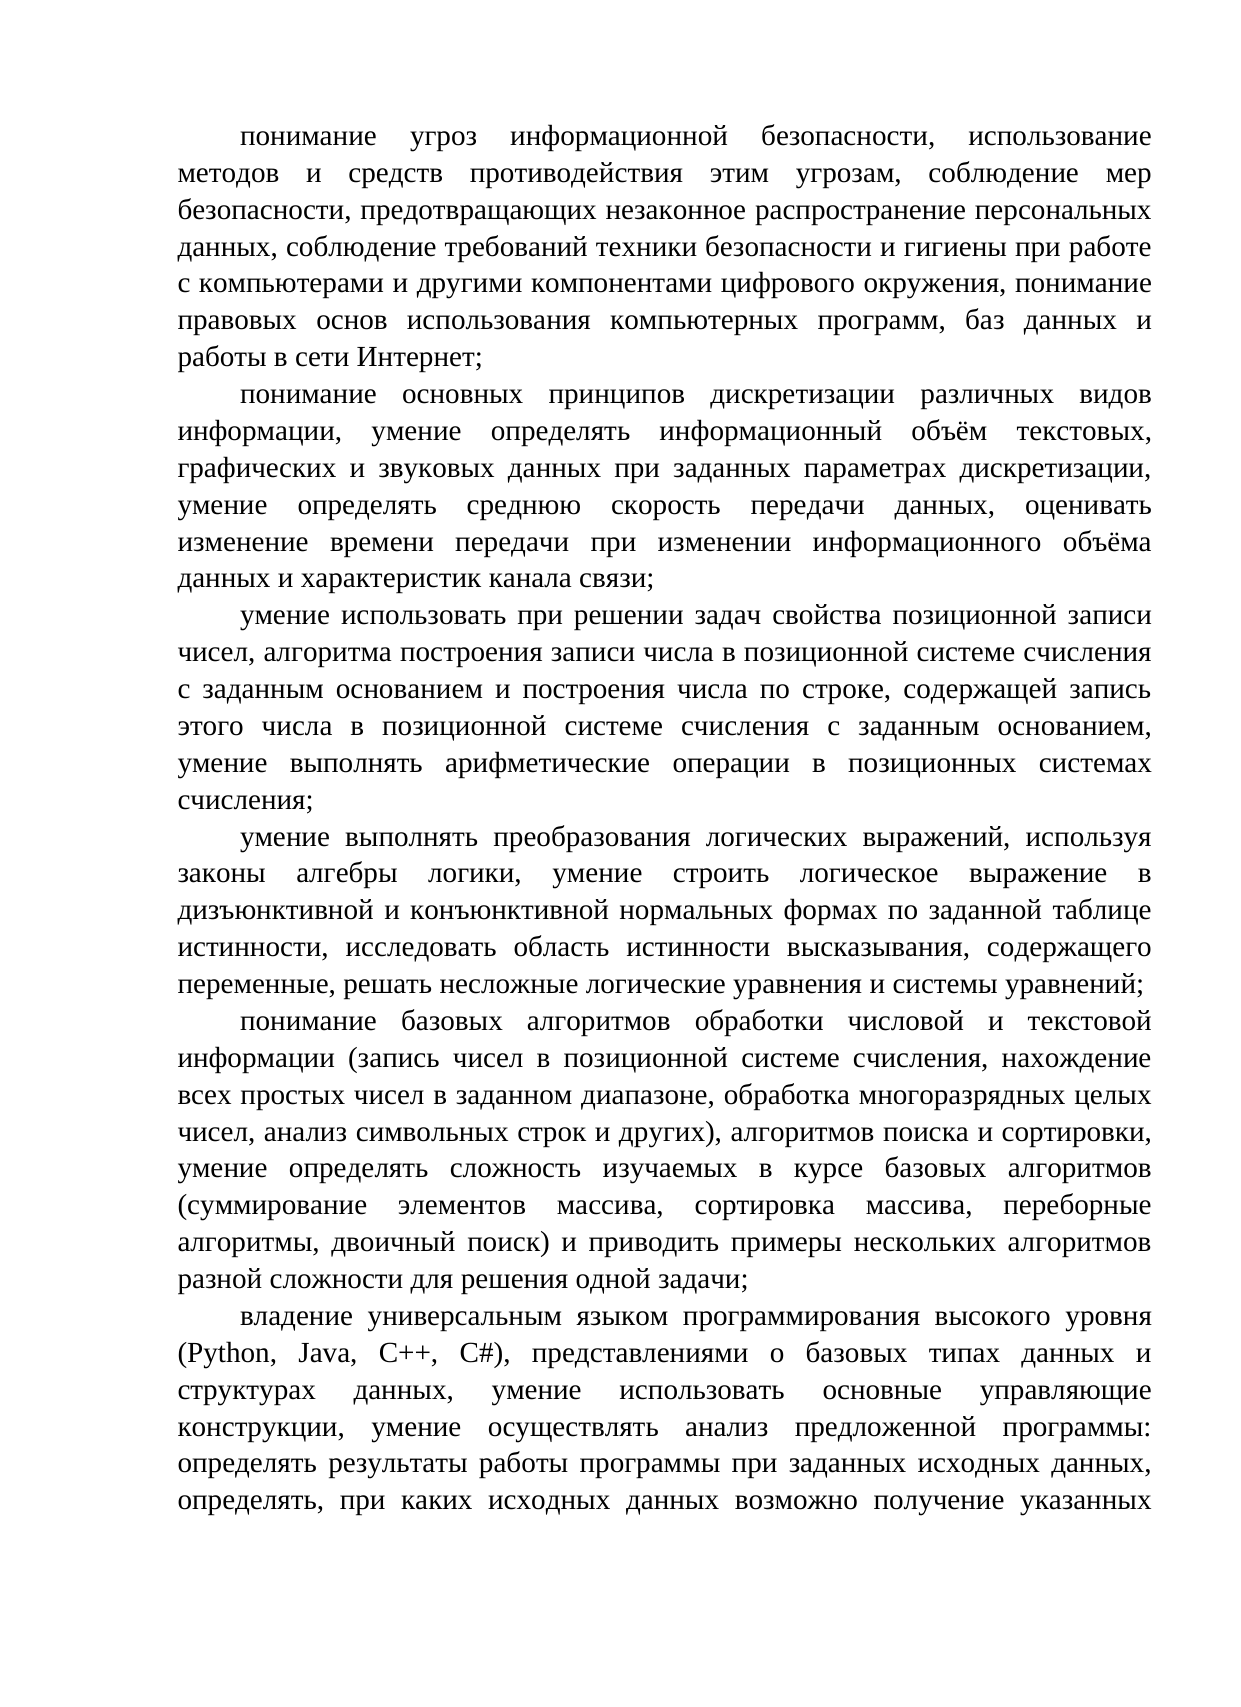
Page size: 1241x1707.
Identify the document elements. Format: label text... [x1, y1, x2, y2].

text понимание базовых алгоритмов обработки числовой и текстовой информации (запись чисел в позиционной системе счисления, нахождение всех простых чисел в заданном диапазоне, обработка многоразрядных целых чисел, анализ символьных строк и других), алгоритмов поиска и сортировки, умение определять сложность изучаемых в курсе базовых алгоритмов (суммирование элементов массива, сортировка массива, переборные алгоритмы, двоичный поиск) и приводить примеры нескольких алгоритмов разной сложности для решения одной задачи; [177, 1003, 1152, 1295]
text умение выполнять преобразования логических выражений, используя законы алгебры логики, умение строить логическое выражение в дизъюнктивной и конъюнктивной нормальных формах по заданной таблице истинности, исследовать область истинности высказывания, содержащего переменные, решать несложные логические уравнения и системы уравнений; [177, 819, 1152, 1000]
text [177, 1298, 1152, 1516]
text понимание угроз информационной безопасности, использование методов и средств противодействия этим угрозам, соблюдение мер безопасности, предотвращающих незаконное распространение персональных данных, соблюдение требований техники безопасности и гигиены при работе с компьютерами и другими компонентами цифрового окружения, понимание правовых основ использования компьютерных программ, баз данных и работы в сети Интернет; [177, 118, 1152, 373]
text умение использовать при решении задач свойства позиционной записи чисел, алгоритма построения записи числа в позиционной системе счисления с заданным основанием и построения числа по строке, содержащей запись этого числа в позиционной системе счисления с заданным основанием, умение выполнять арифметические операции в позиционных системах счисления; [177, 597, 1152, 815]
text понимание основных принципов дискретизации различных видов информации, умение определять информационный объём текстовых, графических и звуковых данных при заданных параметрах дискретизации, умение определять среднюю скорость передачи данных, оценивать изменение времени передачи при изменении информационного объёма данных и характеристик канала связи; [177, 376, 1152, 594]
